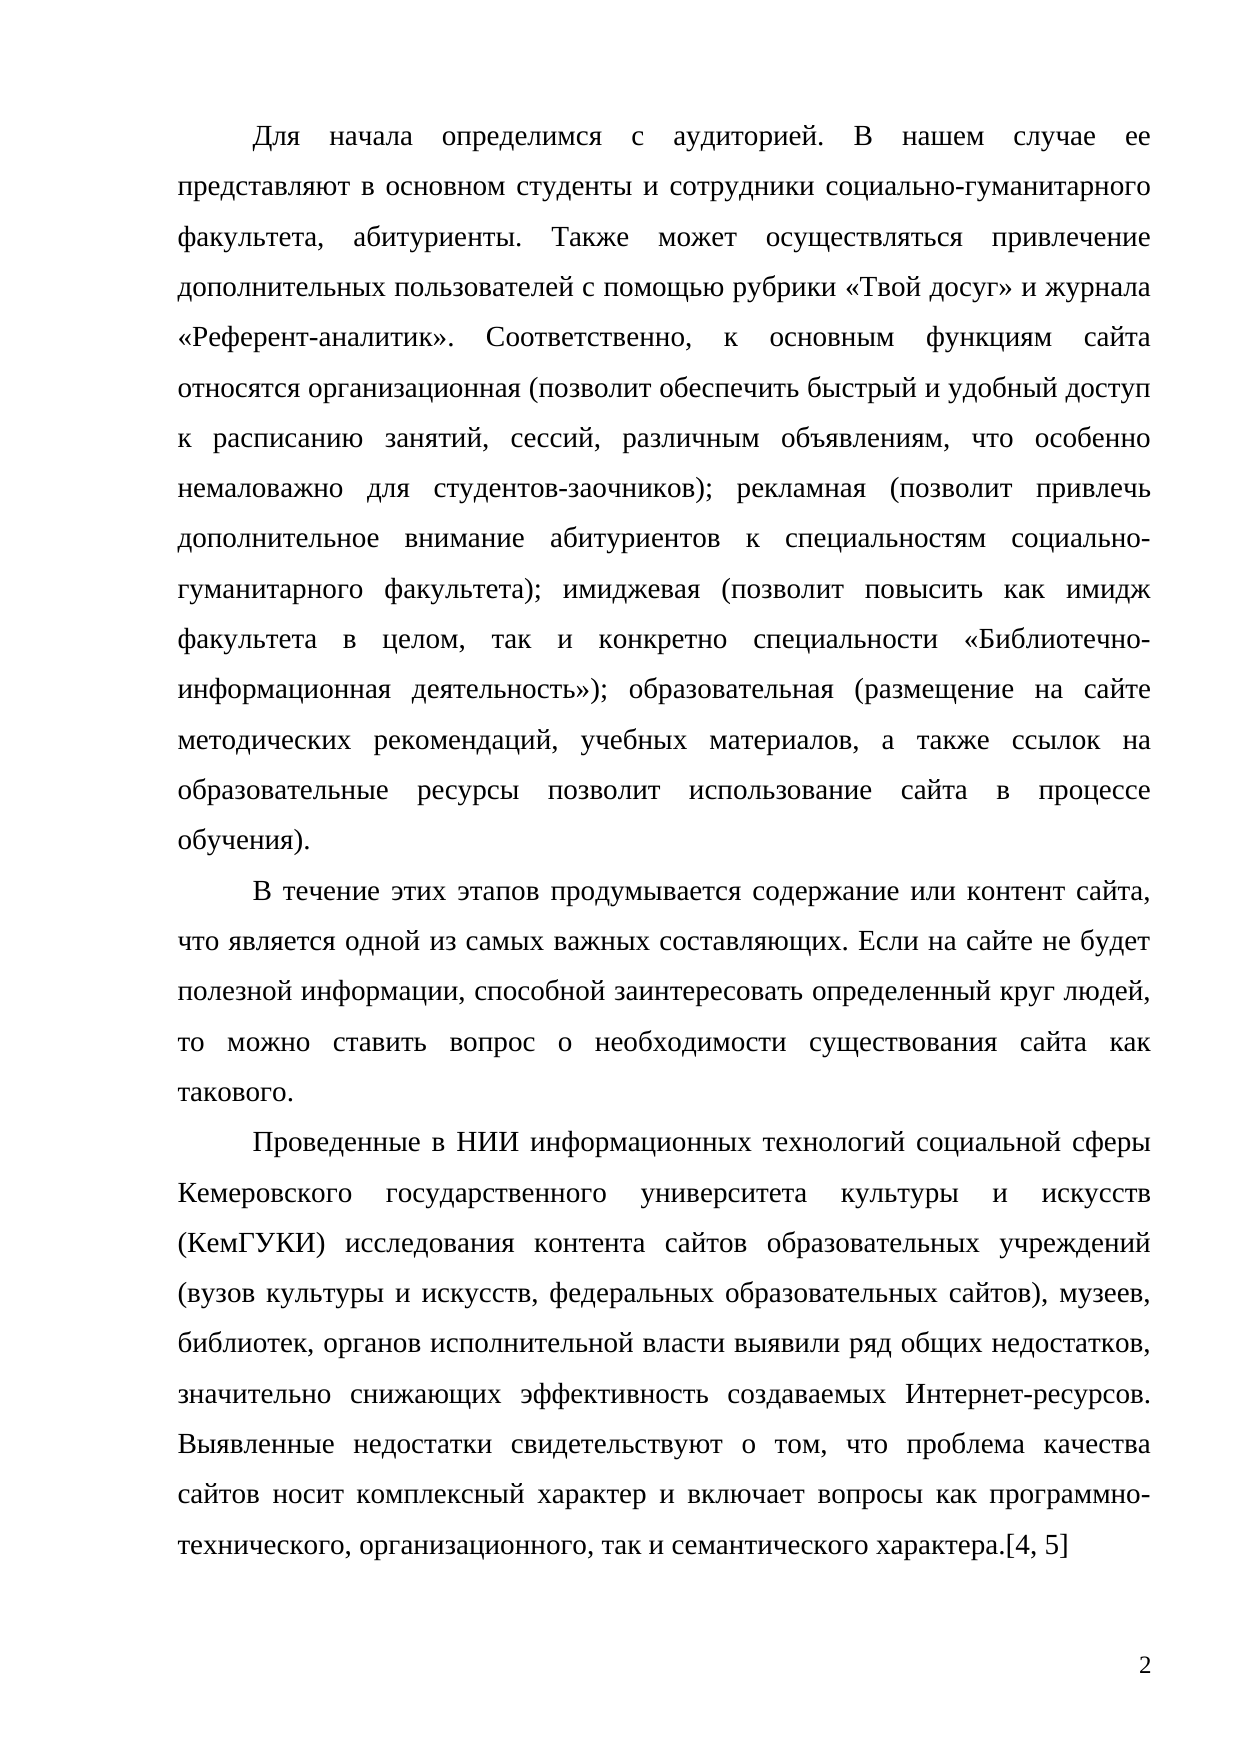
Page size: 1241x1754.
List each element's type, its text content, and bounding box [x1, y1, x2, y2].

text В течение этих этапов продумывается содержание или контент сайта, что является одной из самых важных составляющих. Если на сайте не будет полезной информации, способной заинтересовать определенный круг людей, то можно ставить вопрос о необходимости существования сайта как такового. [177, 873, 1152, 1108]
text Проведенные в НИИ информационных технологий социальной сферы Кемеровского государственного университета культуры и искусств (КемГУКИ) исследования контента сайтов образовательных учреждений (вузов культуры и искусств, федеральных образовательных сайтов), музеев, библиотек, органов исполнительной власти выявили ряд общих недостатков, значительно снижающих эффективность создаваемых Интернет-ресурсов. Выявленные недостатки свидетельствуют о том, что проблема качества сайтов носит комплексный характер и включает вопросы как программно-технического, организационного, так и семантического характера.[4, 5] [177, 1124, 1152, 1560]
text Для начала определимся с аудиторией. В нашем случае ее представляют в основном студенты и сотрудники социально-гуманитарного факультета, абитуриенты. Также может осуществляться привлечение дополнительных пользователей с помощью рубрики «Твой досуг» и журнала «Референт-аналитик». Соответственно, к основным функциям сайта относятся организационная (позволит обеспечить быстрый и удобный доступ к расписанию занятий, сессий, различным объявлениям, что особенно немаловажно для студентов-заочников); рекламная (позволит привлечь дополнительное внимание абитуриентов к специальностям социально-гуманитарного факультета); имиджевая (позволит повысить как имидж факультета в целом, так и конкретно специальности «Библиотечно-информационная деятельность»); образовательная (размещение на сайте методических рекомендаций, учебных материалов, а также ссылок на образовательные ресурсы позволит использование сайта в процессе обучения). [177, 118, 1152, 856]
